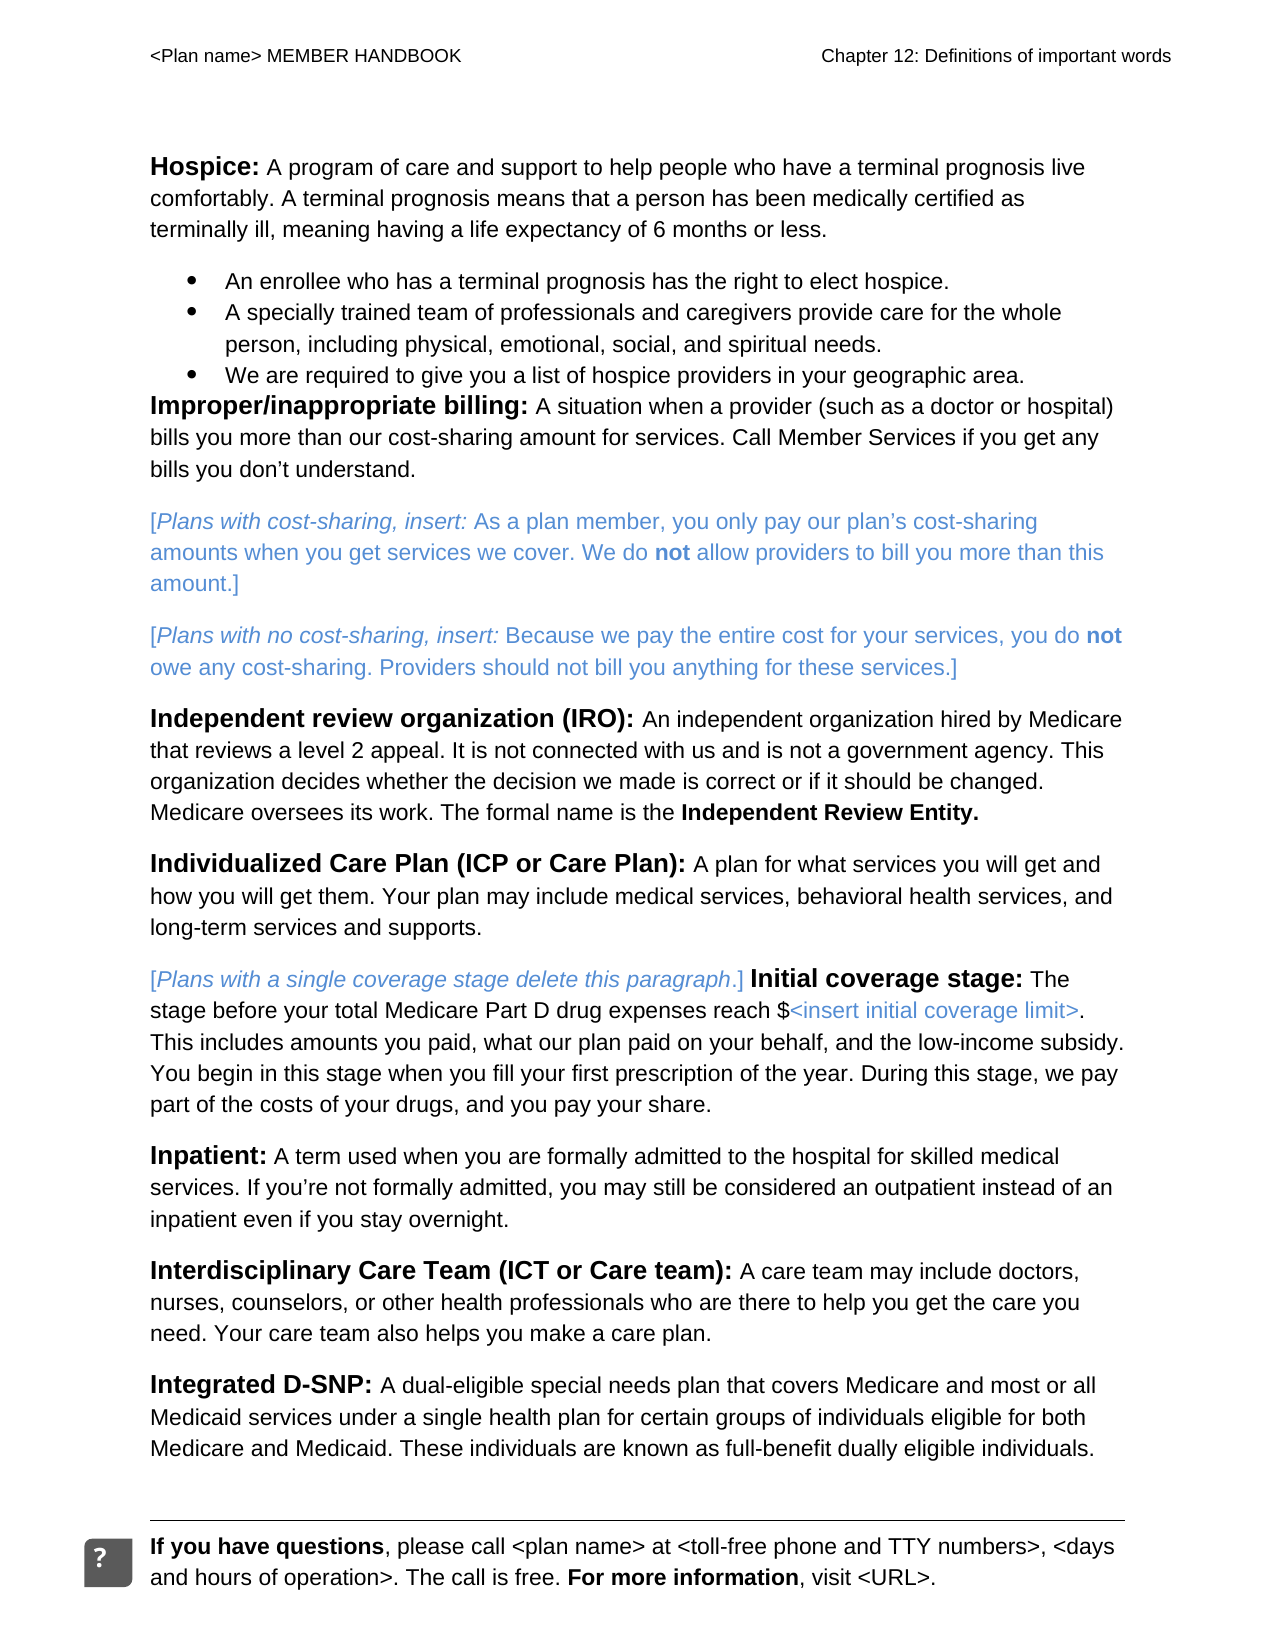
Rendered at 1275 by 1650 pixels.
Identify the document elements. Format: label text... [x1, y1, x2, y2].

text [Plans with cost-sharing, insert: As a plan member, you only pay our plan’s cost-sharing amounts when you get services we cover. We do not allow providers to bill you more than this amount.] [150, 504, 1125, 598]
text We are required to give you a list of hospice providers in your geographic area. [187, 358, 1125, 389]
subtitle Improper/inappropriate billing: A situation when a provider (such as a doctor or hospital) bills you more than our cost-sharing amount for services. Call Member Services if you get any bills you don’t understand. [150, 389, 1125, 483]
subtitle Individualized Care Plan (ICP or Care Plan): A plan for what services you will get and how you will get them. Your plan may include medical services, behavioral health services, and long-term services and supports. [150, 848, 1125, 942]
subtitle Hospice: A program of care and support to help people who have a terminal prognosis live comfortably. A terminal prognosis means that a person has been medically certified as terminally ill, meaning having a life expectancy of 6 months or less. [150, 150, 1125, 244]
subtitle Interdisciplinary Care Team (ICT or Care team): A care team may include doctors, nurses, counselors, or other health professionals who are there to help you get the care you need. Your care team also helps you make a care plan. [150, 1254, 1125, 1348]
subtitle Independent review organization (IRO): An independent organization hired by Medicare that reviews a level 2 appeal. It is not connected with us and is not a government agency. This organization decides whether the decision we made is correct or if it should be changed. Medicare oversees its work. The formal name is the Independent Review Entity. [150, 702, 1125, 827]
text An enrollee who has a terminal prognosis has the right to elect hospice. [187, 264, 1125, 296]
subtitle Integrated D-SNP: A dual-eligible special needs plan that covers Medicare and most or all Medicaid services under a single health plan for certain groups of individuals eligible for both Medicare and Medicaid. These individuals are known as full-benefit dually eligible individuals. [150, 1369, 1125, 1462]
subtitle Inpatient: A term used when you are formally admitted to the hospital for skilled medical services. If you’re not formally admitted, you may still be considered an outpatient instead of an inpatient even if you stay overnight. [150, 1139, 1125, 1233]
text [Plans with no cost-sharing, insert: Because we pay the entire cost for your services, you do not owe any cost-sharing. Providers should not bill you anything for these services.] [150, 619, 1125, 681]
text A specially trained team of professionals and caregivers provide care for the whole person, including physical, emotional, social, and spiritual needs. [187, 296, 1125, 358]
subtitle [Plans with a single coverage stage delete this paragraph.] Initial coverage stage: The stage before your total Medicare Part D drug expenses reach $<insert initial coverage limit>. This includes amounts you paid, what our plan paid on your behalf, and the low-income subsidy. You begin in this stage when you fill your first prescription of the year. During this stage, we pay part of the costs of your drugs, and you pay your share. [150, 962, 1125, 1119]
